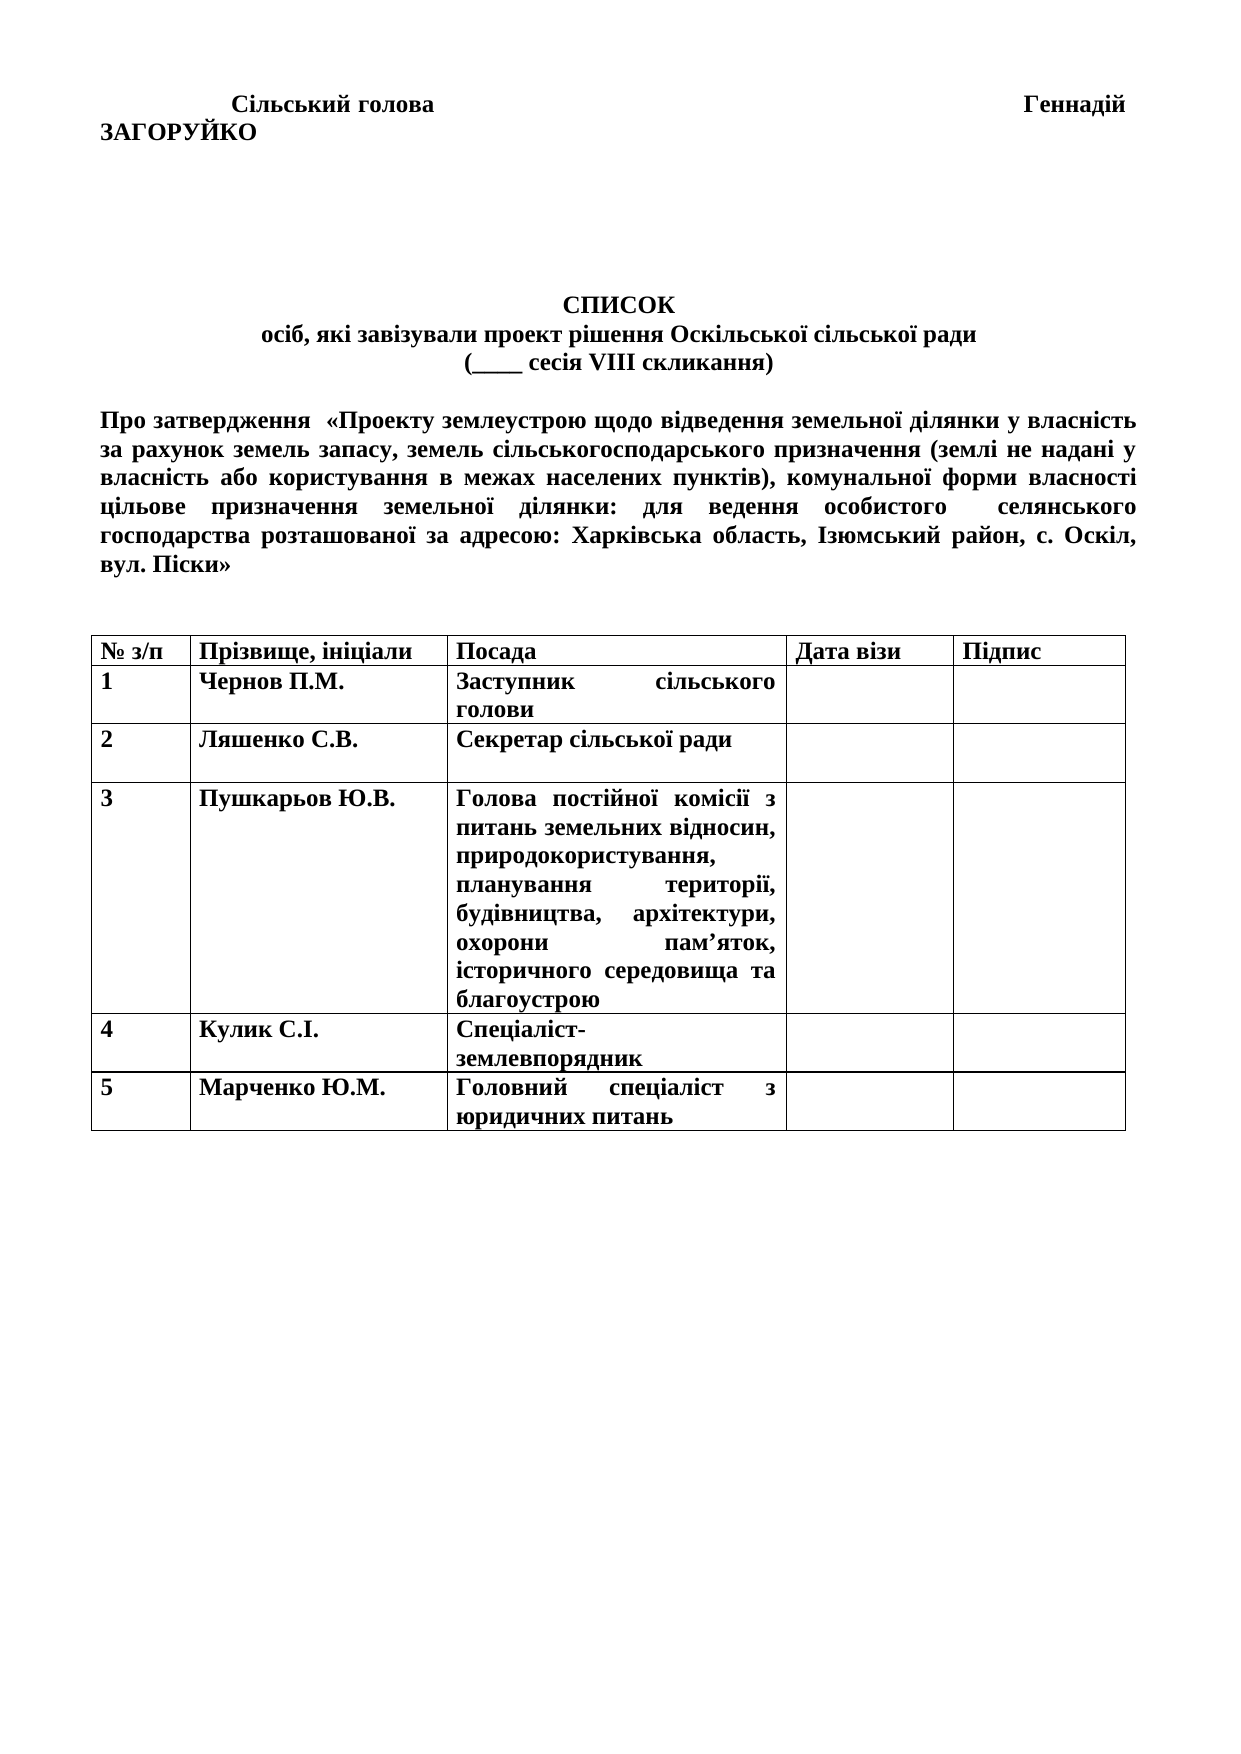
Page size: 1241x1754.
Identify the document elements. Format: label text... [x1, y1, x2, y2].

table_cell Спеціаліст- землевпорядник [448, 1014, 786, 1071]
text (____ сесія VIІІ скликання) [100, 347, 1137, 376]
table_cell Заступник сільського голови [448, 666, 786, 723]
table_cell [787, 1014, 953, 1071]
table_cell [954, 666, 1125, 723]
table_cell Голова постійної комісії з питань земельних відносин, природокористування, планування території, будівництва, архітектури, охорони пам’яток, історичного середовища та благоустрою [448, 783, 786, 1013]
table_cell [954, 1014, 1125, 1071]
table_cell 2 [92, 724, 190, 782]
table_cell [787, 666, 953, 723]
table_cell [954, 783, 1125, 1013]
table_cell 1 [92, 666, 190, 723]
table_cell Головний спеціаліст з юридичних питань [448, 1073, 786, 1130]
table_cell [787, 1073, 953, 1130]
table_cell 4 [92, 1014, 190, 1071]
table_cell Чернов П.М. [191, 666, 447, 723]
table_header Прізвище, ініціали [191, 636, 447, 665]
table_cell Ляшенко С.В. [191, 724, 447, 782]
table_cell 5 [92, 1073, 190, 1130]
table_cell Марченко Ю.М. [191, 1073, 447, 1130]
text осіб, які завізували проект рішення Оскільської сільської ради [100, 319, 1137, 347]
table_cell [787, 783, 953, 1013]
table_cell 3 [92, 783, 190, 1013]
table_header № з/п [92, 636, 190, 665]
table_cell [954, 724, 1125, 782]
text СПИСОК [100, 290, 1137, 319]
text Про затвердження «Проекту землеустрою щодо відведення земельної ділянки у власність за рахунок земель запасу, земель сільськогосподарського призначення (землі не надані у власність або користування в межах населених пунктів), комунальної форми власності цільове призначення земельної ділянки: для ведення особистого селянського господарства розташованої за адресою: Харківська область, Ізюмський район, с. Оскіл, вул. Піски» [100, 405, 1137, 577]
table_header Підпис [954, 636, 1125, 665]
table_header Посада [448, 636, 786, 665]
table_cell [787, 724, 953, 782]
table_header Дата візи [787, 636, 953, 665]
table_cell Пушкарьов Ю.В. [191, 783, 447, 1013]
table_cell Секретар сільської ради [448, 724, 786, 782]
table_cell [954, 1073, 1125, 1130]
text Сільський голова Геннадій ЗАГОРУЙКО [100, 89, 1137, 146]
table_cell Кулик С.І. [191, 1014, 447, 1071]
